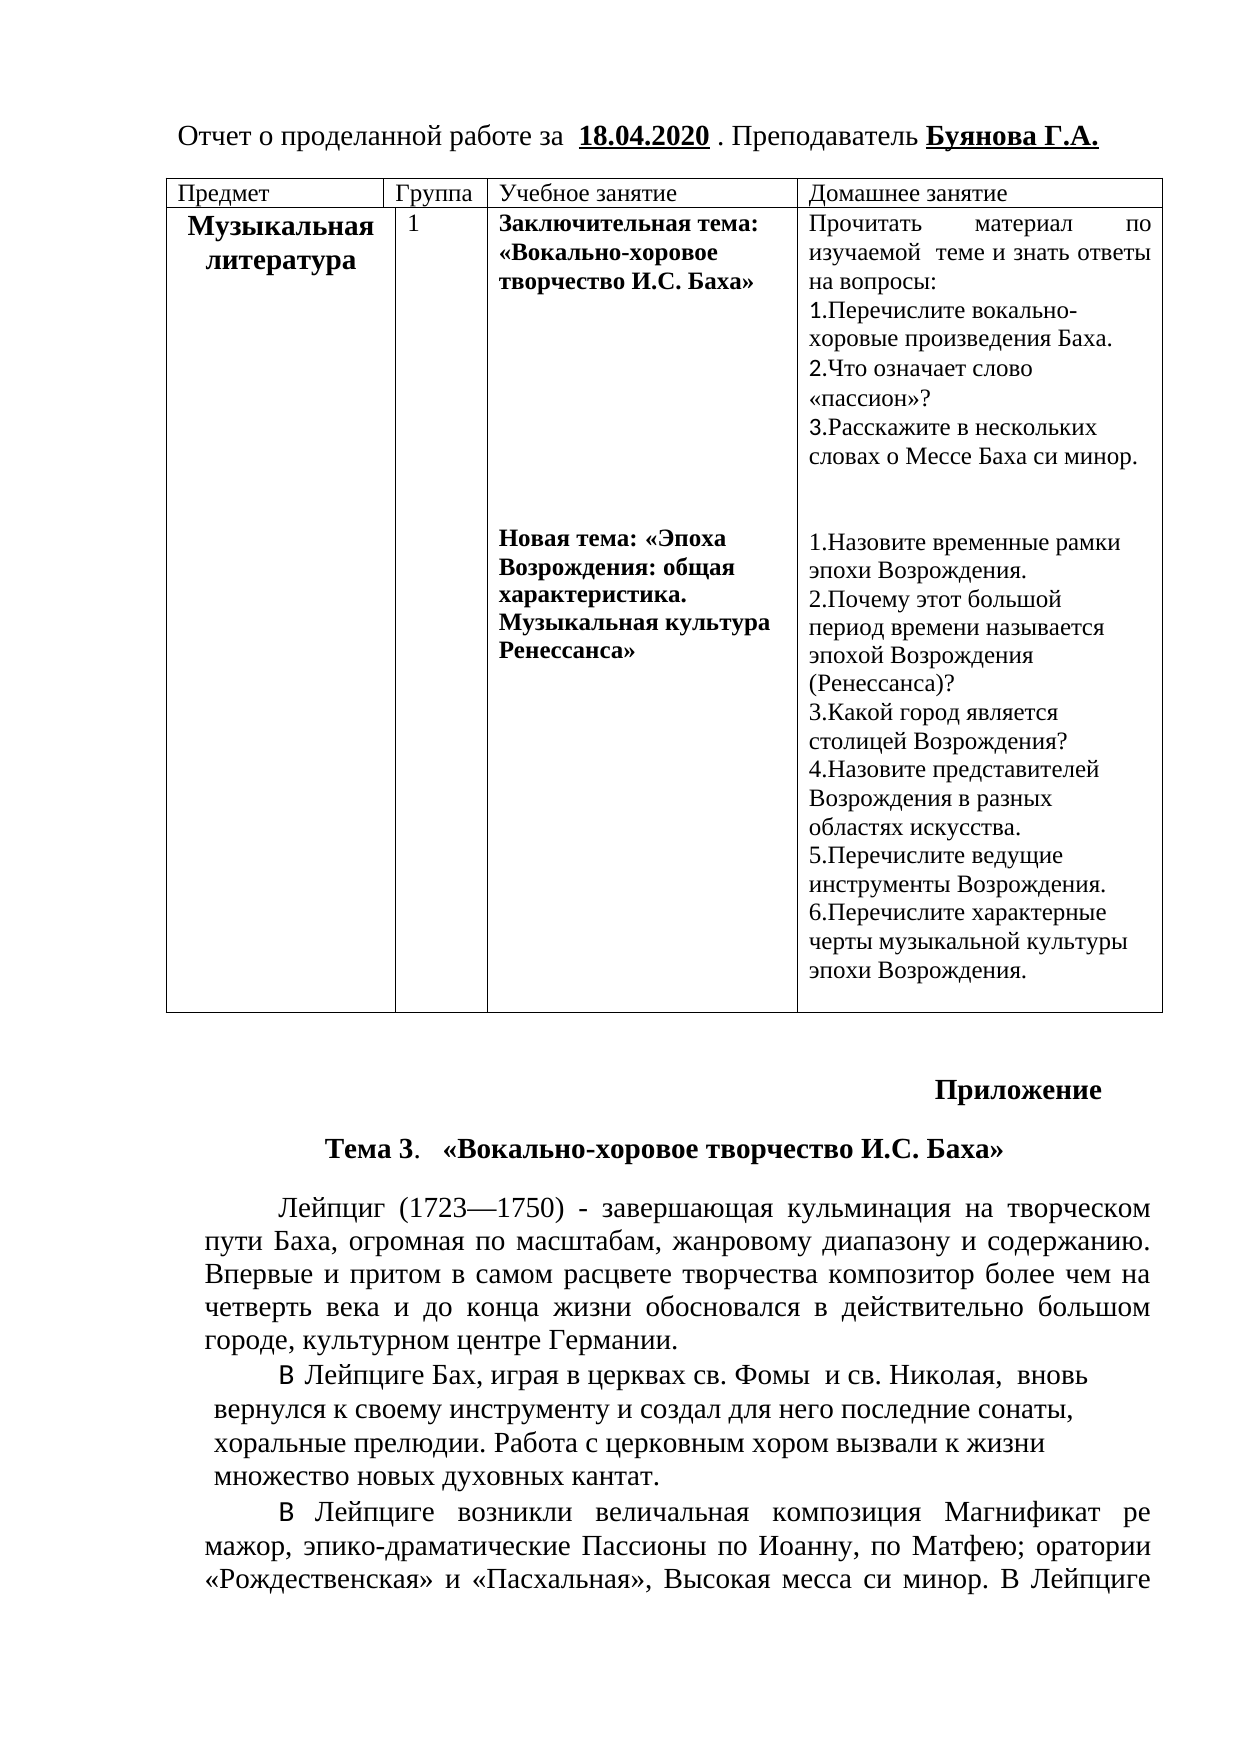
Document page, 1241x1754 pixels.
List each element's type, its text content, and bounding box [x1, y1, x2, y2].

table_cell Музыкальная литература [167, 208, 395, 1012]
table_cell 1 [396, 208, 487, 1012]
text Отчет о проделанной работе за 18.04.2020 . Преподаватель Буянова Г.А. [177, 118, 1152, 152]
text Приложение [177, 1072, 1152, 1106]
table_header Группа [384, 179, 487, 207]
table_header Предмет [167, 179, 383, 207]
table_cell Заключительная тема: «Вокально-хоровое творчество И.С. Баха» Новая тема: «Эпоха Возрождения: общая характеристика. Музыкальная культура Ренессанса» [488, 208, 797, 1012]
table_header Учебное занятие [488, 179, 797, 207]
text вернулся к своему инструменту и создал для него последние сонаты, [177, 1391, 1152, 1425]
text хоральные прелюдии. Работа с церковным хором вызвали к жизни [177, 1425, 1152, 1458]
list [204, 1494, 1152, 1594]
text множество новых духовных кантат. [177, 1458, 1152, 1492]
list Лейпциге Бах, играя в церквах св. Фомы и св. Николая, вновь [278, 1356, 1152, 1391]
text Тема 3. «Вокально-хоровое творчество И.С. Баха» [177, 1131, 1152, 1165]
text Лейпциг (1723—1750) - завершающая кульминация на творческом пути Баха, огромная по масштабам, жанровому диапазону и содержанию. Впервые и притом в самом расцвете творчества композитор более чем на четверть века и до конца жизни обосновался в действительно большом городе, культурном центре Германии. [204, 1191, 1152, 1355]
table_header Домашнее занятие [798, 179, 1162, 207]
table_cell Прочитать материал по изучаемой теме и знать ответы на вопросы: 1.Перечислите вокально-хоровые произведения Баха. 2.Что означает слово «пассион»? 3.Расскажите в нескольких словах о Мессе Баха си минор. 1.Назовите временные рамки эпохи Возрождения. 2.Почему этот большой период времени называется эпохой Возрождения (Ренессанса)? 3.Какой город является столицей Возрождения? 4.Назовите представителей Возрождения в разных областях искусства. 5.Перечислите ведущие инструменты Возрождения. 6.Перечислите характерные черты музыкальной культуры эпохи Возрождения. [798, 208, 1162, 1012]
